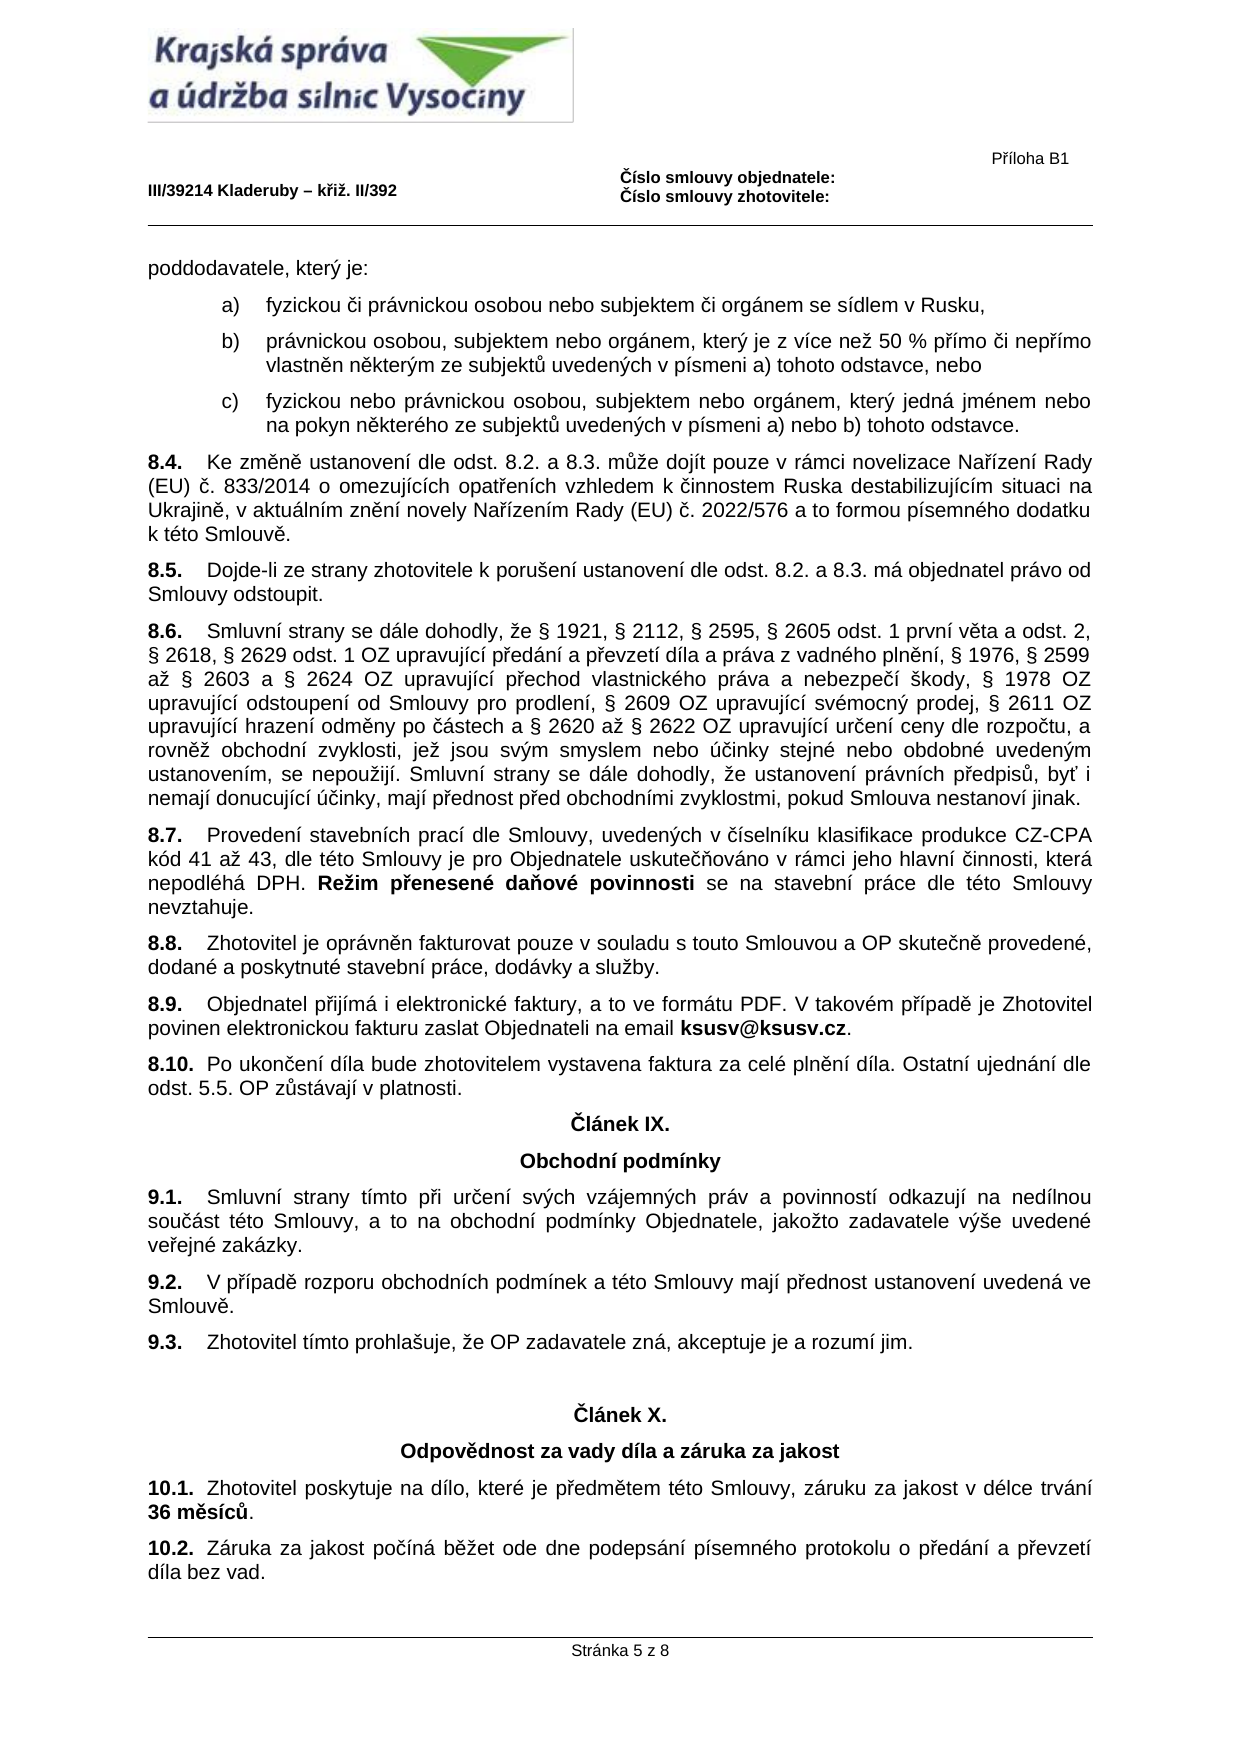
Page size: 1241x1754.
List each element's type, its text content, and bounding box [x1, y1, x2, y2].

subtitle Článek IX. [148, 1112, 1093, 1136]
list Zhotovitel poskytuje na dílo, které je předmětem této Smlouvy, záruku za jakost v délce trvání 36 měsíců. [148, 1476, 1093, 1524]
list Provedení stavebních prací dle Smlouvy, uvedených v číselníku klasifikace produkce CZ-CPA kód 41 až 43, dle této Smlouvy je pro Objednatele uskutečňováno v rámci jeho hlavní činnosti, která nepodléhá DPH. Režim přenesené daňové povinnosti se na stavební práce dle této Smlouvy nevztahuje. [148, 823, 1093, 918]
list Zhotovitel je oprávněn fakturovat pouze v souladu s touto Smlouvou a OP skutečně provedené, dodané a poskytnuté stavební práce, dodávky a služby. [148, 931, 1093, 979]
list fyzickou či právnickou osobou nebo subjektem či orgánem se sídlem v Rusku, [221, 292, 1093, 316]
subtitle Odpovědnost za vady díla a záruka za jakost [148, 1439, 1093, 1463]
picture [147, 28, 574, 124]
list Objednatel přijímá i elektronické faktury, a to ve formátu PDF. V takovém případě je Zhotovitel povinen elektronickou fakturu zaslat Objednateli na email ksusv@ksusv.cz. [148, 991, 1093, 1039]
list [148, 256, 1093, 280]
list Zhotovitel tímto prohlašuje, že OP zadavatele zná, akceptuje je a rozumí jim. [148, 1330, 1093, 1354]
list právnickou osobou, subjektem nebo orgánem, který je z více než 50 % přímo či nepřímo vlastněn některým ze subjektů uvedených v písmeni a) tohoto odstavce, nebo [221, 329, 1093, 377]
text Článek X. [148, 1403, 1093, 1427]
subtitle Obchodní podmínky [148, 1149, 1093, 1173]
list Ke změně ustanovení dle odst. 8.2. a 8.3. může dojít pouze v rámci novelizace Nařízení Rady (EU) č. 833/2014 o omezujících opatřeních vzhledem k činnostem Ruska destabilizujícím situaci na Ukrajině, v aktuálním znění novely Nařízením Rady (EU) č. 2022/576 a to formou písemného dodatku k této Smlouvě. [148, 450, 1093, 546]
list Smluvní strany tímto při určení svých vzájemných práv a povinností odkazují na nedílnou součást této Smlouvy, a to na obchodní podmínky Objednatele, jakožto zadavatele výše uvedené veřejné zakázky. [148, 1185, 1093, 1257]
list V případě rozporu obchodních podmínek a této Smlouvy mají přednost ustanovení uvedená ve Smlouvě. [148, 1269, 1093, 1317]
list fyzickou nebo právnickou osobou, subjektem nebo orgánem, který jedná jménem nebo na pokyn některého ze subjektů uvedených v písmeni a) nebo b) tohoto odstavce. [221, 389, 1093, 437]
list Záruka za jakost počíná běžet ode dne podepsání písemného protokolu o předání a převzetí díla bez vad. [148, 1536, 1093, 1584]
list Smluvní strany se dále dohodly, že § 1921, § 2112, § 2595, § 2605 odst. 1 první věta a odst. 2, § 2618, § 2629 odst. 1 OZ upravující předání a převzetí díla a práva z vadného plnění, § 1976, § 2599 až § 2603 a § 2624 OZ upravující přechod vlastnického práva a nebezpečí škody, § 1978 OZ upravující odstoupení od Smlouvy pro prodlení, § 2609 OZ upravující svémocný prodej, § 2611 OZ upravující hrazení odměny po částech a § 2620 až § 2622 OZ upravující určení ceny dle rozpočtu, a rovněž obchodní zvyklosti, jež jsou svým smyslem nebo účinky stejné nebo obdobné uvedeným ustanovením, se nepoužijí. Smluvní strany se dále dohodly, že ustanovení právních předpisů, byť i nemají donucující účinky, mají přednost před obchodními zvyklostmi, pokud Smlouva nestanoví jinak. [148, 618, 1093, 810]
list Po ukončení díla bude zhotovitelem vystavena faktura za celé plnění díla. Ostatní ujednání dle odst. 5.5. OP zůstávají v platnosti. [148, 1052, 1093, 1100]
list Dojde-li ze strany zhotovitele k porušení ustanovení dle odst. 8.2. a 8.3. má objednatel právo od Smlouvy odstoupit. [148, 558, 1093, 606]
